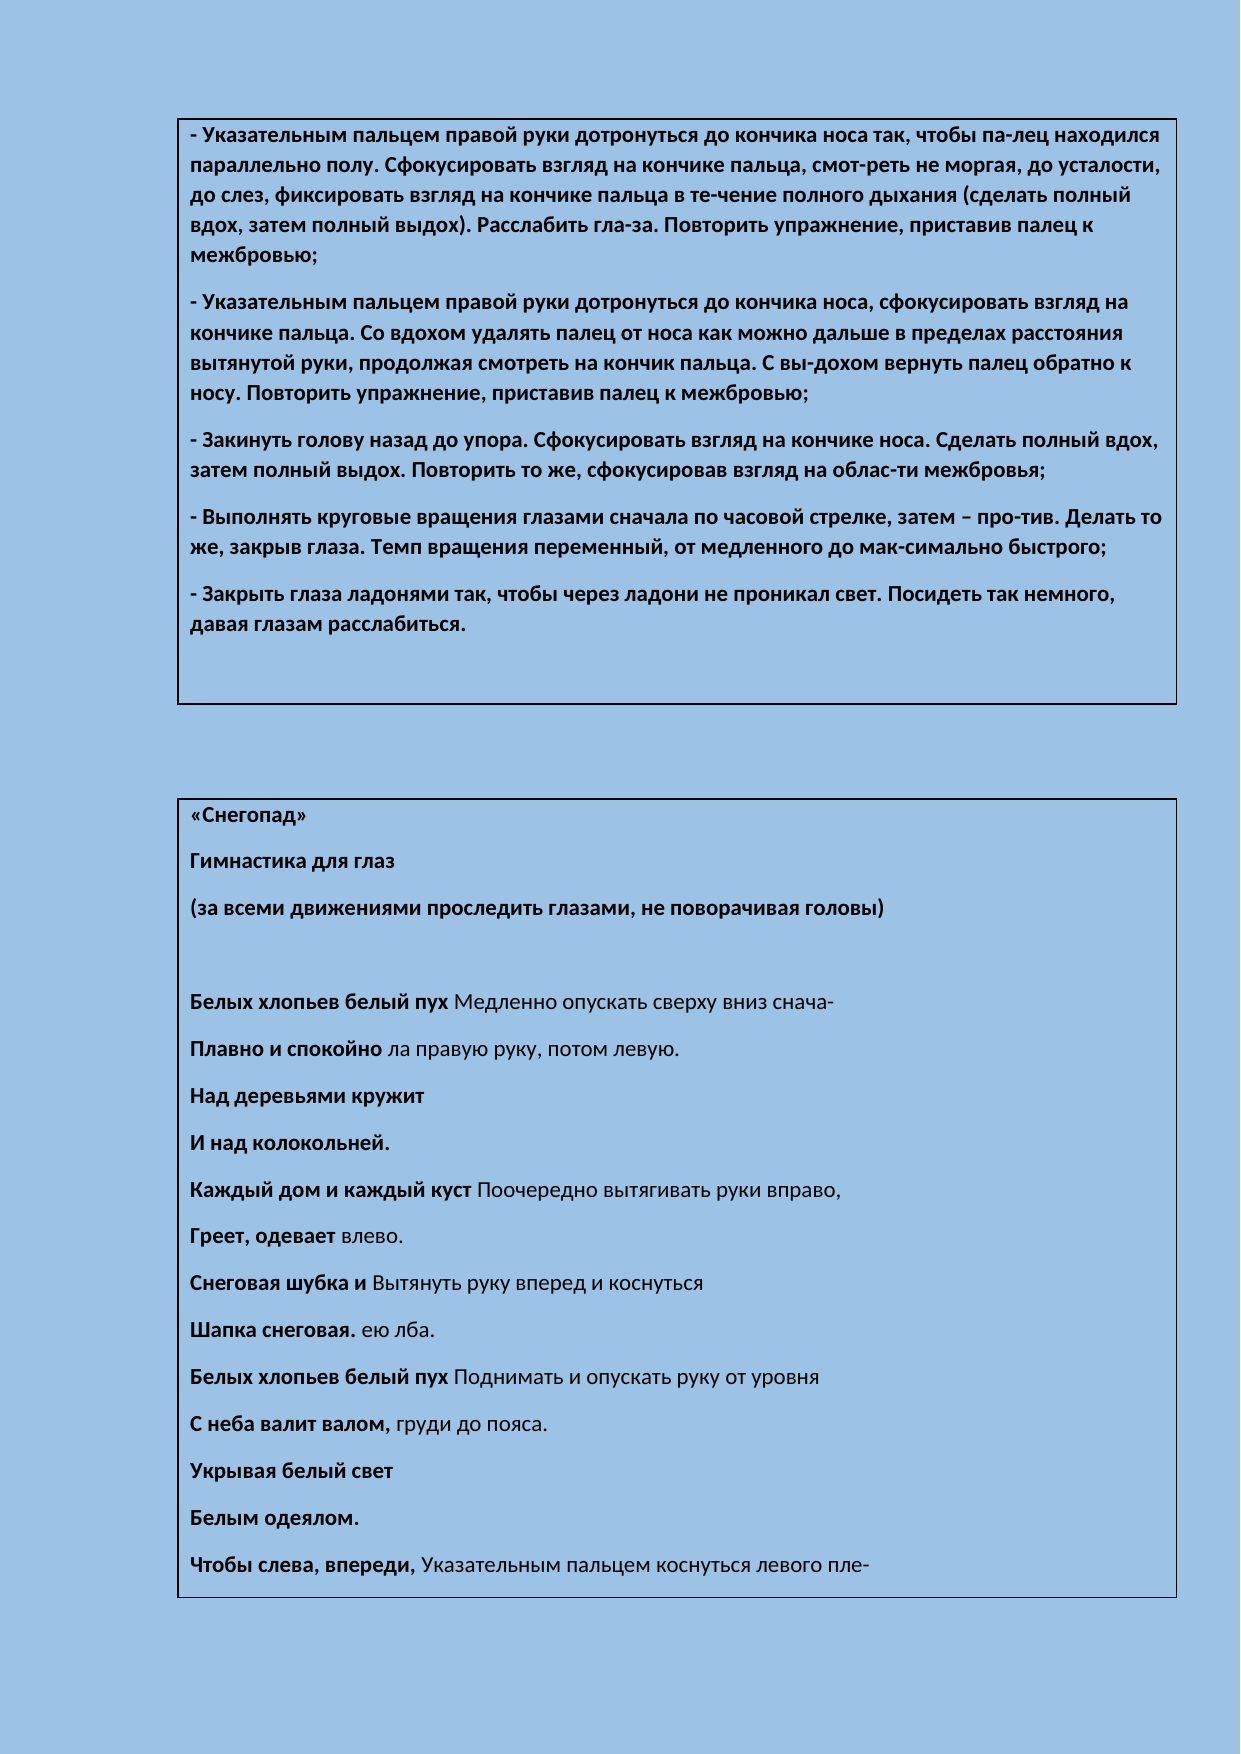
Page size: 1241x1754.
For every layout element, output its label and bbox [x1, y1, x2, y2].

table_header [179, 800, 1176, 1597]
table_header [179, 120, 1176, 703]
